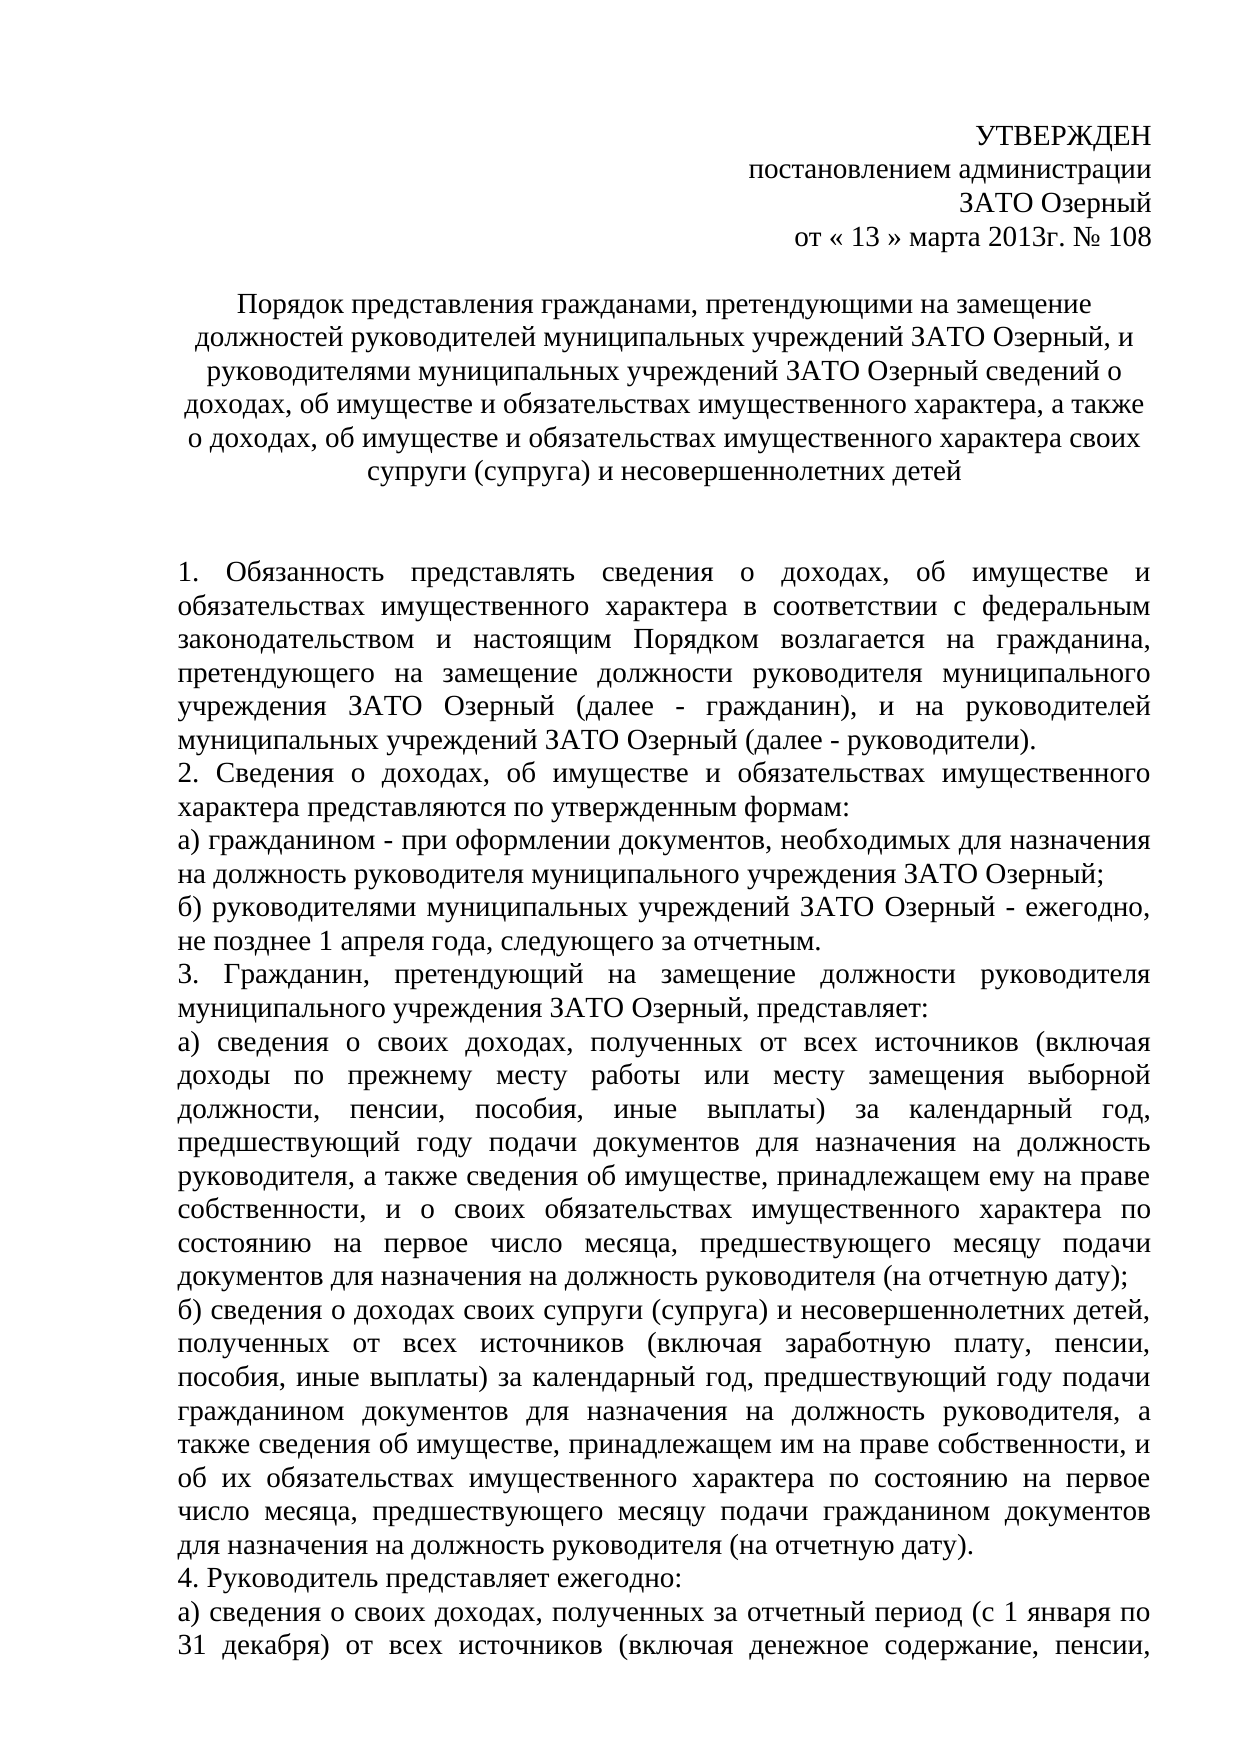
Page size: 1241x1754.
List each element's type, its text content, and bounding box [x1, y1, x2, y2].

text ЗАТО Озерный [177, 185, 1152, 219]
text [177, 1594, 1152, 1661]
text 4. Руководитель представляет ежегодно: [177, 1560, 1152, 1594]
text УТВЕРЖДЕН [177, 118, 1152, 152]
text а) сведения о своих доходах, полученных от всех источников (включая доходы по прежнему месту работы или месту замещения выборной должности, пенсии, пособия, иные выплаты) за календарный год, предшествующий году подачи документов для назначения на должность руководителя, а также сведения об имуществе, принадлежащем ему на праве собственности, и о своих обязательствах имущественного характера по состоянию на первое число месяца, предшествующего месяцу подачи документов для назначения на должность руководителя (на отчетную дату); [177, 1024, 1152, 1292]
text б) сведения о доходах своих супруги (супруга) и несовершеннолетних детей, полученных от всех источников (включая заработную плату, пенсии, пособия, иные выплаты) за календарный год, предшествующий году подачи гражданином документов для назначения на должность руководителя, а также сведения об имуществе, принадлежащем им на праве собственности, и об их обязательствах имущественного характера по состоянию на первое число месяца, предшествующего месяцу подачи гражданином документов для назначения на должность руководителя (на отчетную дату). [177, 1292, 1152, 1560]
text 3. Гражданин, претендующий на замещение должности руководителя муниципального учреждения ЗАТО Озерный, представляет: [177, 957, 1152, 1024]
text а) гражданином - при оформлении документов, необходимых для назначения на должность руководителя муниципального учреждения ЗАТО Озерный; [177, 822, 1152, 889]
text б) руководителями муниципальных учреждений ЗАТО Озерный - ежегодно, не позднее 1 апреля года, следующего за отчетным. [177, 889, 1152, 957]
text 2. Сведения о доходах, об имуществе и обязательствах имущественного характера представляются по утвержденным формам: [177, 755, 1152, 822]
text постановлением администрации [177, 152, 1152, 185]
text 1. Обязанность представлять сведения о доходах, об имуществе и обязательствах имущественного характера в соответствии с федеральным законодательством и настоящим Порядком возлагается на гражданина, претендующего на замещение должности руководителя муниципального учреждения ЗАТО Озерный (далее - гражданин), и на руководителей муниципальных учреждений ЗАТО Озерный (далее - руководители). [177, 554, 1152, 755]
text от « 13 » марта 2013г. № 108 [177, 219, 1152, 252]
text Порядок представления гражданами, претендующими на замещение должностей руководителей муниципальных учреждений ЗАТО Озерный, и руководителями муниципальных учреждений ЗАТО Озерный сведений о доходах, об имуществе и обязательствах имущественного характера, а также о доходах, об имуществе и обязательствах имущественного характера своих супруги (супруга) и несовершеннолетних детей [177, 286, 1152, 487]
